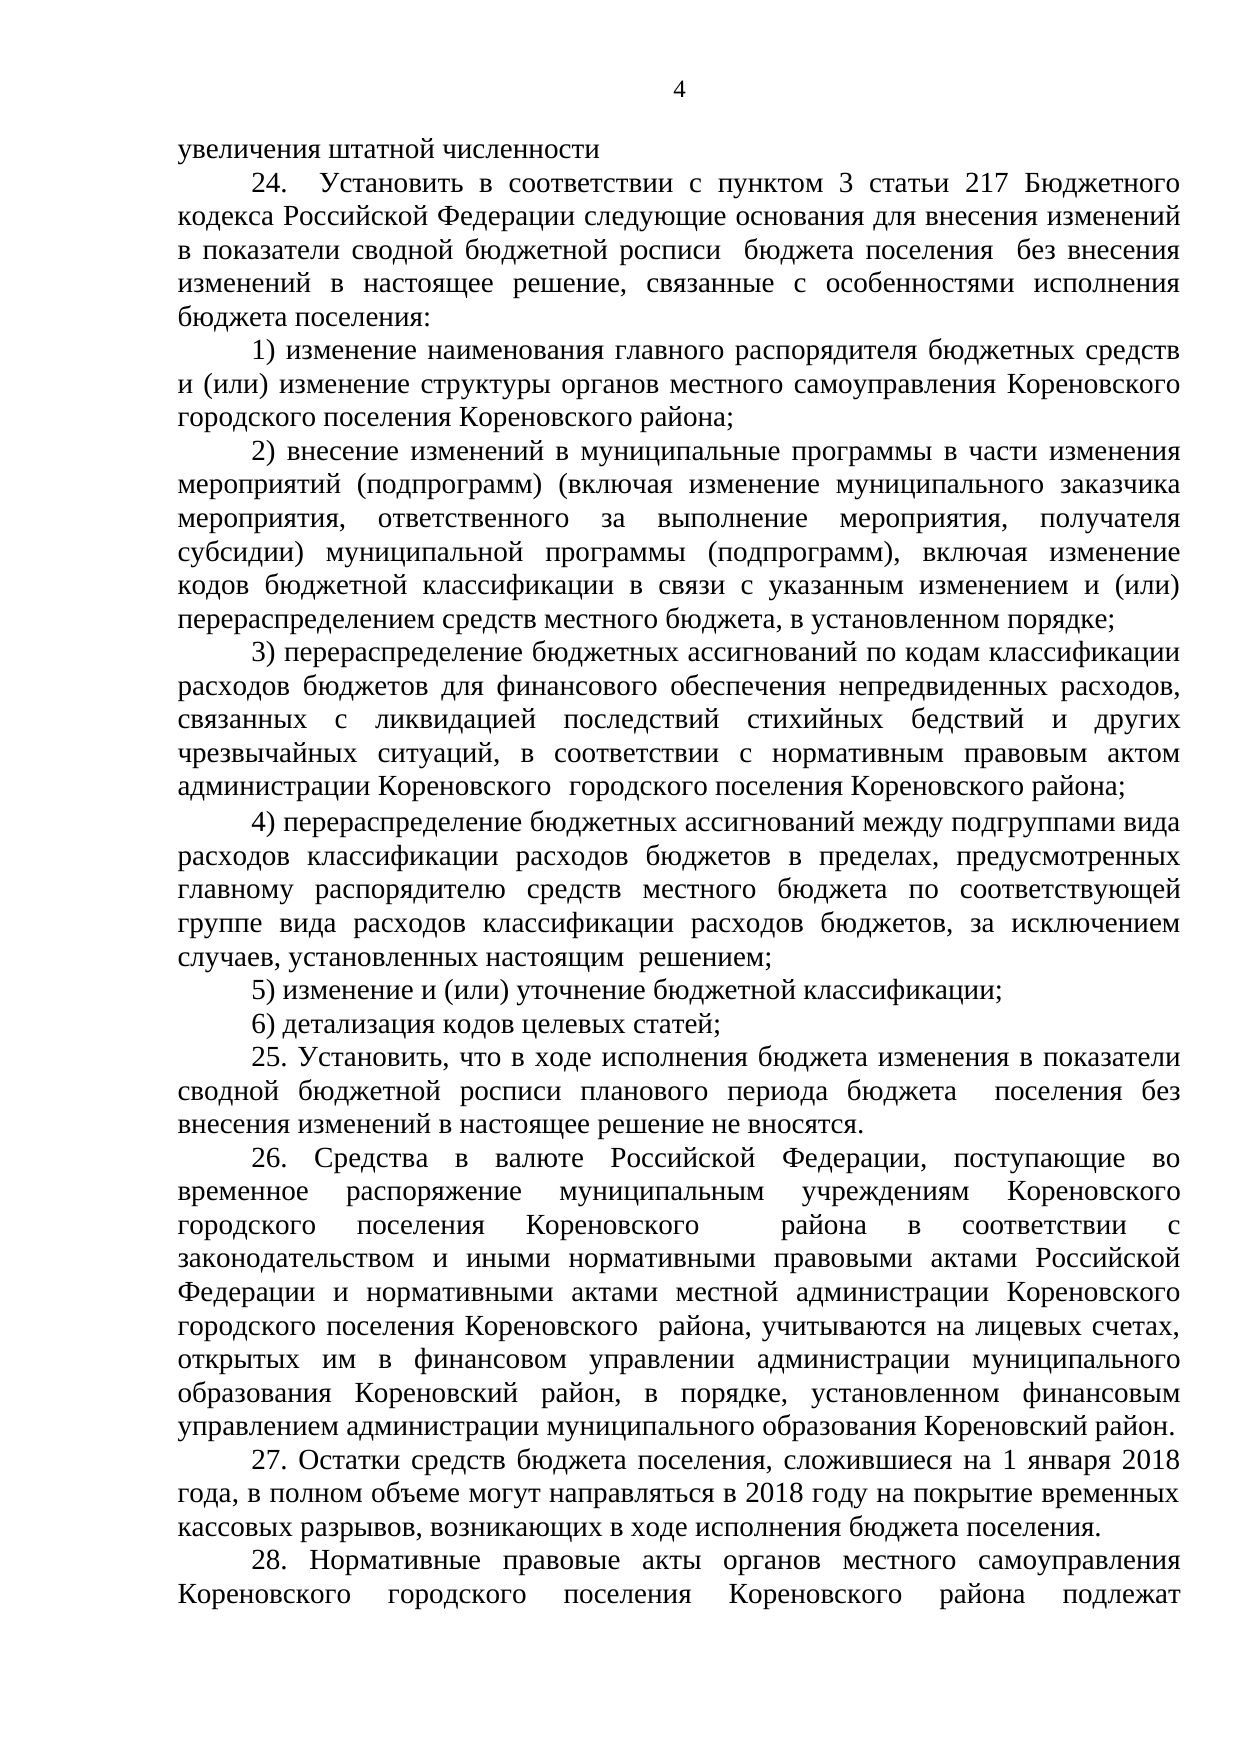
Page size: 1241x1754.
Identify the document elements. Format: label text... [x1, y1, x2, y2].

text 5) изменение и (или) уточнение бюджетной классификации; [177, 972, 1181, 1006]
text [177, 131, 1181, 165]
text 25. Установить, что в ходе исполнения бюджета изменения в показатели сводной бюджетной росписи планового периода бюджета поселения без внесения изменений в настоящее решение не вносятся. [177, 1039, 1181, 1140]
text 27. Остатки средств бюджета поселения, сложившиеся на 1 января 2018 года, в полном объеме могут направляться в 2018 году на покрытие временных кассовых разрывов, возникающих в ходе исполнения бюджета поселения. [177, 1442, 1181, 1542]
text 6) детализация кодов целевых статей; [177, 1006, 1181, 1039]
text 26. Средства в валюте Российской Федерации, поступающие во временное распоряжение муниципальным учреждениям Кореновского городского поселения Кореновского района в соответствии с законодательством и иными нормативными правовыми актами Российской Федерации и нормативными актами местной администрации Кореновского городского поселения Кореновского района, учитываются на лицевых счетах, открытых им в финансовом управлении администрации муниципального образования Кореновский район, в порядке, установленном финансовым управлением администрации муниципального образования Кореновский район. [177, 1140, 1181, 1442]
text 1) изменение наименования главного распорядителя бюджетных средств и (или) изменение структуры органов местного самоуправления Кореновского городского поселения Кореновского района; [177, 332, 1181, 433]
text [177, 1542, 1181, 1609]
text 2) внесение изменений в муниципальные программы в части изменения мероприятий (подпрограмм) (включая изменение муниципального заказчика мероприятия, ответственного за выполнение мероприятия, получателя субсидии) муниципальной программы (подпрограмм), включая изменение кодов бюджетной классификации в связи с указанным изменением и (или) перераспределением средств местного бюджета, в установленном порядке; [177, 433, 1181, 634]
text 3) перераспределение бюджетных ассигнований по кодам классификации расходов бюджетов для финансового обеспечения непредвиденных расходов, связанных с ликвидацией последствий стихийных бедствий и других чрезвычайных ситуаций, в соответствии с нормативным правовым актом администрации Кореновского городского поселения Кореновского района; [177, 634, 1181, 804]
text 4) перераспределение бюджетных ассигнований между подгруппами вида расходов классификации расходов бюджетов в пределах, предусмотренных главному распорядителю средств местного бюджета по соответствующей группе вида расходов классификации расходов бюджетов, за исключением случаев, установленных настоящим решением; [177, 804, 1181, 972]
text 24. Установить в соответствии с пунктом 3 статьи 217 Бюджетного кодекса Российской Федерации следующие основания для внесения изменений в показатели сводной бюджетной росписи бюджета поселения без внесения изменений в настоящее решение, связанные с особенностями исполнения бюджета поселения: [177, 165, 1181, 332]
